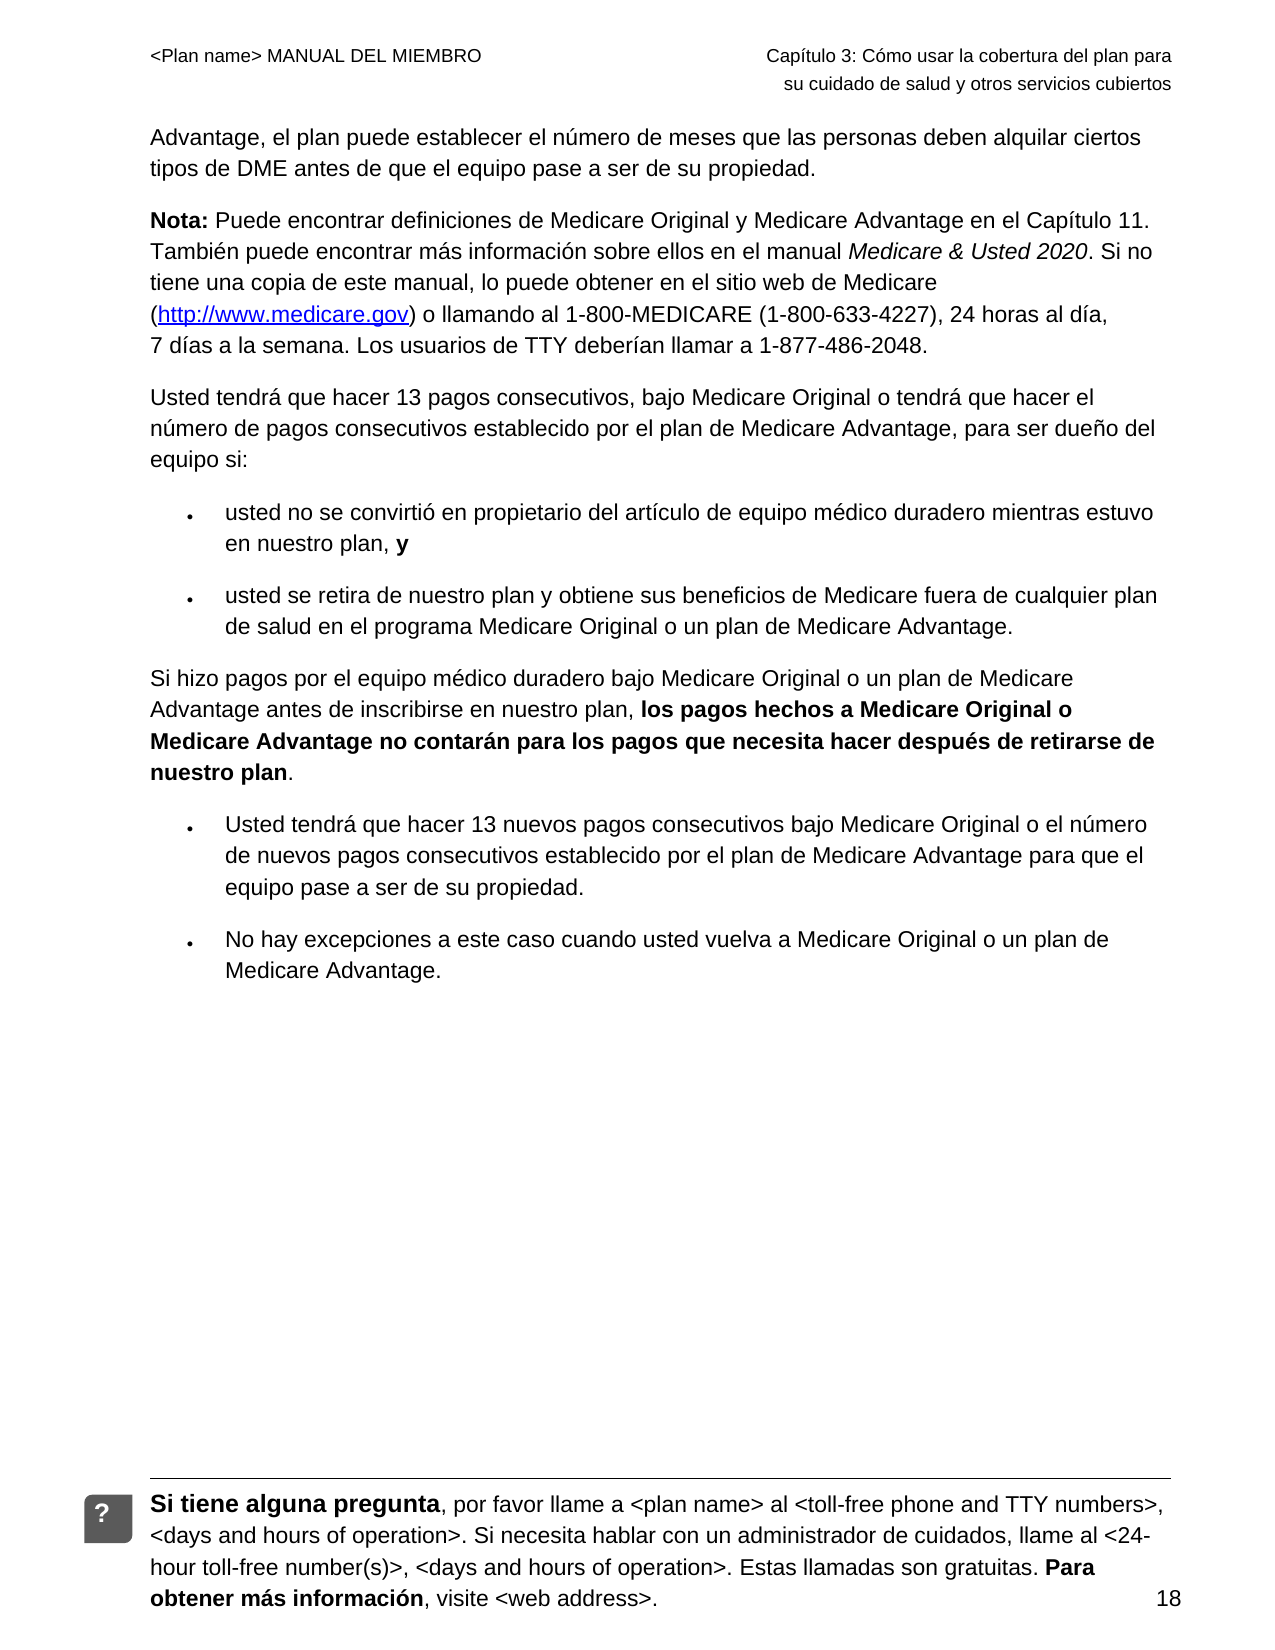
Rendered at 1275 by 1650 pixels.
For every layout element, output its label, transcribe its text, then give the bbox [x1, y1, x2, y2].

text Usted tendrá que hacer 13 pagos consecutivos, bajo Medicare Original o tendrá que hacer el número de pagos consecutivos establecido por el plan de Medicare Advantage, para ser dueño del equipo si: [150, 380, 1171, 474]
text Si hizo pagos por el equipo médico duradero bajo Medicare Original o un plan de Medicare Advantage antes de inscribirse en nuestro plan, los pagos hechos a Medicare Original o Medicare Advantage no contarán para los pagos que necesita hacer después de retirarse de nuestro plan. [150, 662, 1171, 787]
text usted no se convirtió en propietario del artículo de equipo médico duradero mientras estuvo en nuestro plan, y [187, 495, 1171, 557]
text usted se retira de nuestro plan y obtiene sus beneficios de Medicare fuera de cualquier plan de salud en el programa Medicare Original o un plan de Medicare Advantage. [187, 578, 1171, 641]
text Nota: Puede encontrar definiciones de Medicare Original y Medicare Advantage en el Capítulo 11. También puede encontrar más información sobre ellos en el manual Medicare & Usted 2020. Si no tiene una copia de este manual, lo puede obtener en el sitio web de Medicare (http://www.medicare.gov) o llamando al 1-800-MEDICARE (1-800-633-4227), 24 horas al día, 7 días a la semana. Los usuarios de TTY deberían llamar a 1-877-486-2048. [150, 203, 1171, 359]
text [150, 120, 1171, 182]
text Usted tendrá que hacer 13 nuevos pagos consecutivos bajo Medicare Original o el número de nuevos pagos consecutivos establecido por el plan de Medicare Advantage para que el equipo pase a ser de su propiedad. [187, 807, 1171, 901]
text No hay excepciones a este caso cuando usted vuelva a Medicare Original o un plan de Medicare Advantage. [187, 922, 1171, 984]
